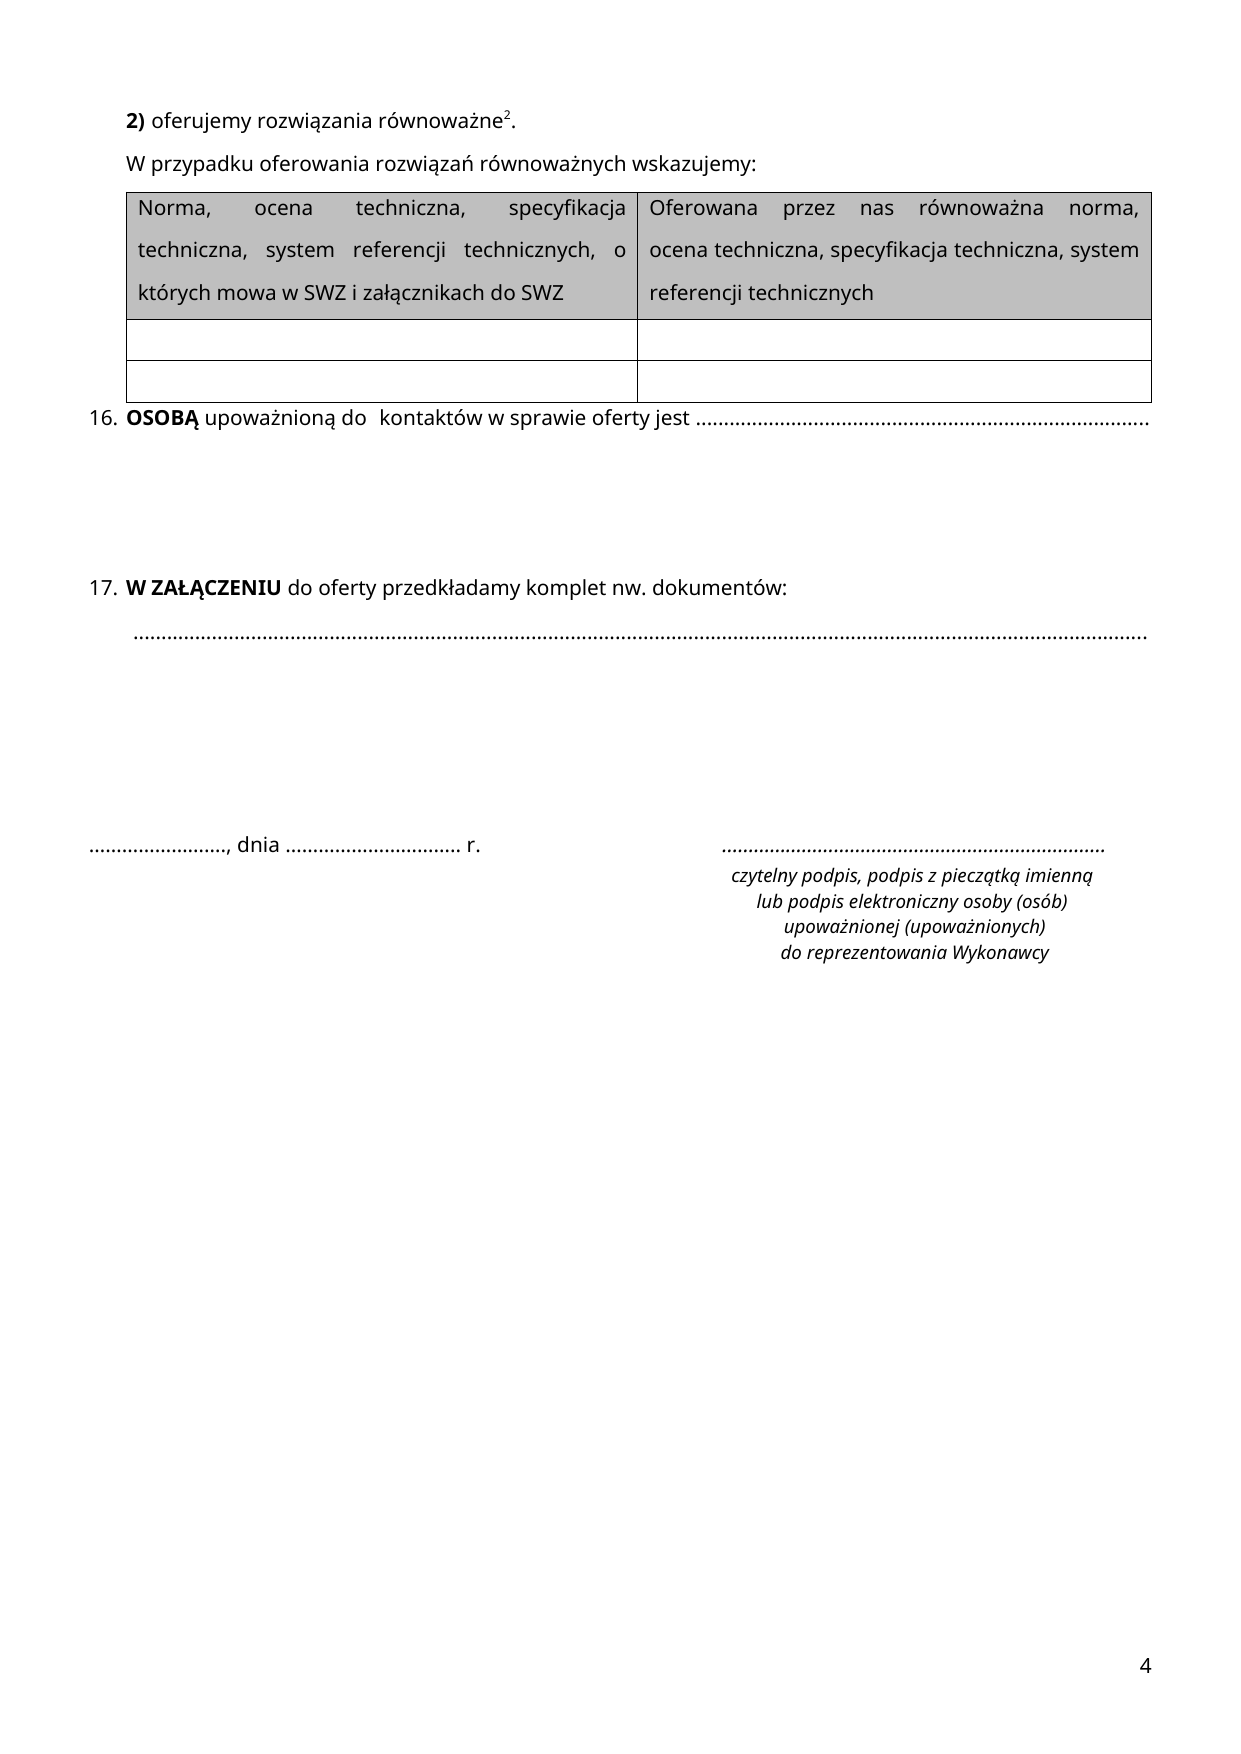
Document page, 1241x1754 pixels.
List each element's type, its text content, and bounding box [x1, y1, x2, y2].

list oferujemy rozwiązania równoważne2. [126, 106, 1152, 135]
text W przypadku oferowania rozwiązań równoważnych wskazujemy: [126, 149, 1152, 177]
text do reprezentowania Wykonawcy [89, 939, 1152, 965]
list OSOBĄ upoważnioną do kontaktów w sprawie oferty jest [89, 403, 1152, 431]
table_cell [127, 320, 637, 360]
text czytelny podpis, podpis z pieczątką imienną [89, 863, 1152, 888]
table_cell [127, 361, 637, 402]
table_cell [638, 361, 1151, 402]
text ……………………., dnia ………………………….. r. ……………………………………………………………… [89, 830, 1152, 859]
table_header Norma, ocena techniczna, specyfikacja techniczna, system referencji technicznych, o których mowa w SWZ i załącznikach do SWZ [127, 193, 637, 319]
text lub podpis elektroniczny osoby (osób) [89, 888, 1152, 914]
list W ZAŁĄCZENIU do oferty przedkładamy komplet nw. dokumentów: [89, 573, 1152, 602]
table_cell [638, 320, 1151, 360]
text upoważnionej (upoważnionych) [89, 914, 1152, 939]
table_header Oferowana przez nas równoważna norma, ocena techniczna, specyfikacja techniczna, system referencji technicznych [638, 193, 1151, 319]
